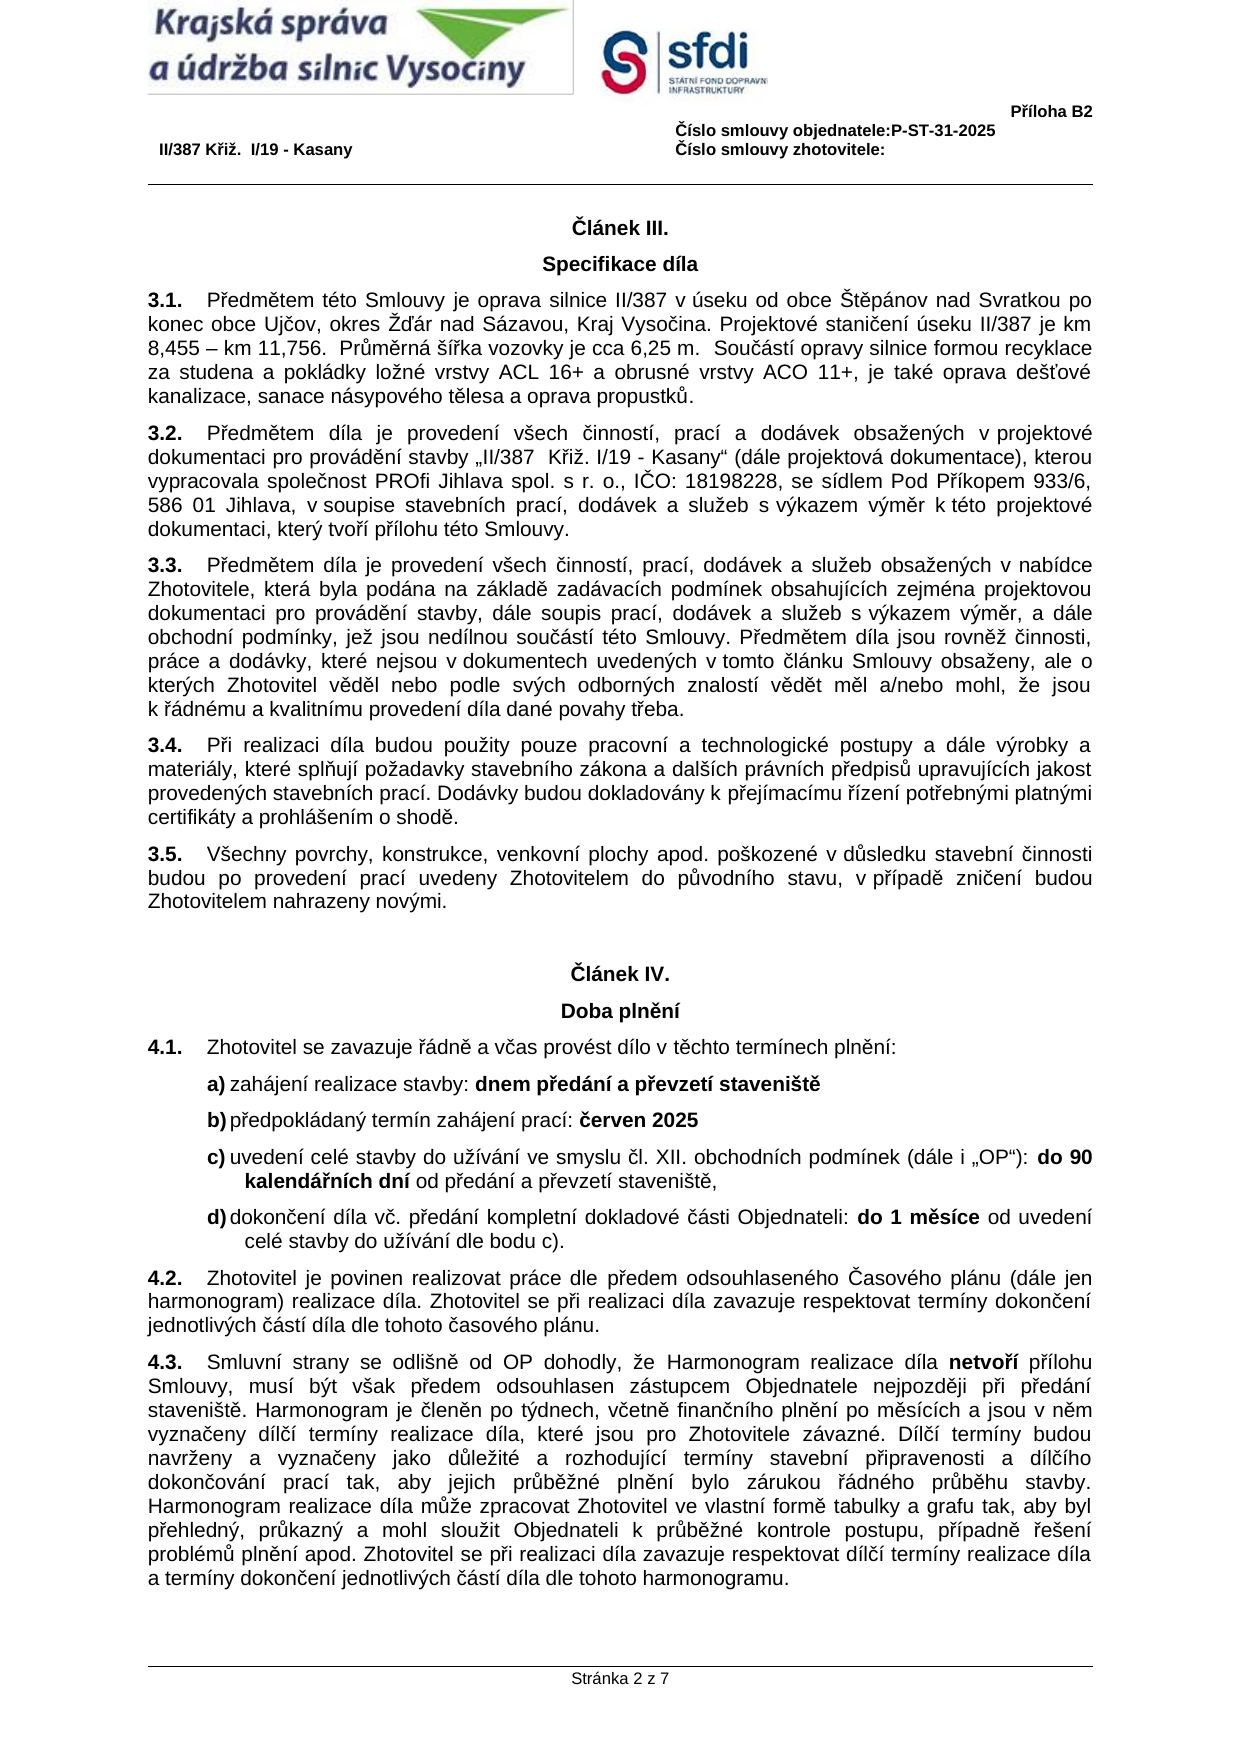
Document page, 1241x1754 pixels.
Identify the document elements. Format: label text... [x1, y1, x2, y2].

list Všechny povrchy, konstrukce, venkovní plochy apod. poškozené v důsledku stavební činnosti budou po provedení prací uvedeny Zhotovitelem do původního stavu, v případě zničení budou Zhotovitelem nahrazeny novými. [148, 841, 1093, 913]
picture [147, 0, 574, 96]
subtitle Specifikace díla [148, 252, 1093, 276]
list Smluvní strany se odlišně od OP dohodly, že Harmonogram realizace díla netvoří přílohu Smlouvy, musí být však předem odsouhlasen zástupcem Objednatele nejpozději při předání staveniště. Harmonogram je členěn po týdnech, včetně finančního plnění po měsících a jsou v něm vyznačeny dílčí termíny realizace díla, které jsou pro Zhotovitele závazné. Dílčí termíny budou navrženy a vyznačeny jako důležité a rozhodující termíny stavební připravenosti a dílčího dokončování prací tak, aby jejich průběžné plnění bylo zárukou řádného průběhu stavby. Harmonogram realizace díla může zpracovat Zhotovitel ve vlastní formě tabulky a grafu tak, aby byl přehledný, průkazný a mohl sloužit Objednateli k průběžné kontrole postupu, případně řešení problémů plnění apod. Zhotovitel se při realizaci díla zavazuje respektovat dílčí termíny realizace díla a termíny dokončení jednotlivých částí díla dle tohoto harmonogramu. [148, 1350, 1093, 1589]
list dokončení díla vč. předání kompletní dokladové části Objednateli: do 1 měsíce od uvedení celé stavby do užívání dle bodu c). [207, 1205, 1093, 1253]
list Předmětem této Smlouvy je oprava silnice II/387 v úseku od obce Štěpánov nad Svratkou po konec obce Ujčov, okres Žďár nad Sázavou, Kraj Vysočina. Projektové staničení úseku II/387 je km 8,455 – km 11,756. Průměrná šířka vozovky je cca 6,25 m. Součástí opravy silnice formou recyklace za studena a pokládky ložné vrstvy ACL 16+ a obrusné vrstvy ACO 11+, je také oprava dešťové kanalizace, sanace násypového tělesa a oprava propustků. [148, 288, 1093, 408]
list Předmětem díla je provedení všech činností, prací, dodávek a služeb obsažených v nabídce Zhotovitele, která byla podána na základě zadávacích podmínek obsahujících zejména projektovou dokumentaci pro provádění stavby, dále soupis prací, dodávek a služeb s výkazem výměr, a dále obchodní podmínky, jež jsou nedílnou součástí této Smlouvy. Předmětem díla jsou rovněž činnosti, práce a dodávky, které nejsou v dokumentech uvedených v tomto článku Smlouvy obsaženy, ale o kterých Zhotovitel věděl nebo podle svých odborných znalostí vědět měl a/nebo mohl, že jsou k řádnému a kvalitnímu provedení díla dané povahy třeba. [148, 553, 1093, 721]
text Článek III. [148, 215, 1093, 239]
list Zhotovitel se zavazuje řádně a včas provést dílo v těchto termínech plnění: [148, 1035, 1093, 1059]
text Článek IV. [148, 962, 1093, 986]
list předpokládaný termín zahájení prací: červen 2025 [207, 1108, 1093, 1132]
list Při realizaci díla budou použity pouze pracovní a technologické postupy a dále výrobky a materiály, které splňují požadavky stavebního zákona a dalších právních předpisů upravujících jakost provedených stavebních prací. Dodávky budou dokladovány k přejímacímu řízení potřebnými platnými certifikáty a prohlášením o shodě. [148, 733, 1093, 829]
list zahájení realizace stavby: dnem předání a převzetí staveniště [207, 1072, 1093, 1096]
list uvedení celé stavby do užívání ve smyslu čl. XII. obchodních podmínek (dále i „OP“): do 90 kalendářních dní od předání a převzetí staveniště, [207, 1144, 1093, 1192]
subtitle Doba plnění [148, 999, 1093, 1023]
list Zhotovitel je povinen realizovat práce dle předem odsouhlaseného Časového plánu (dále jen harmonogram) realizace díla. Zhotovitel se při realizaci díla zavazuje respektovat termíny dokončení jednotlivých částí díla dle tohoto časového plánu. [148, 1265, 1093, 1337]
picture [598, 14, 768, 108]
list Předmětem díla je provedení všech činností, prací a dodávek obsažených v projektové dokumentaci pro provádění stavby „II/387 Křiž. I/19 - Kasany“ (dále projektová dokumentace), kterou vypracovala společnost PROfi Jihlava spol. s r. o., IČO: 18198228, se sídlem Pod Příkopem 933/6, 586 01 Jihlava, v soupise stavebních prací, dodávek a služeb s výkazem výměr k této projektové dokumentaci, který tvoří přílohu této Smlouvy. [148, 421, 1093, 540]
